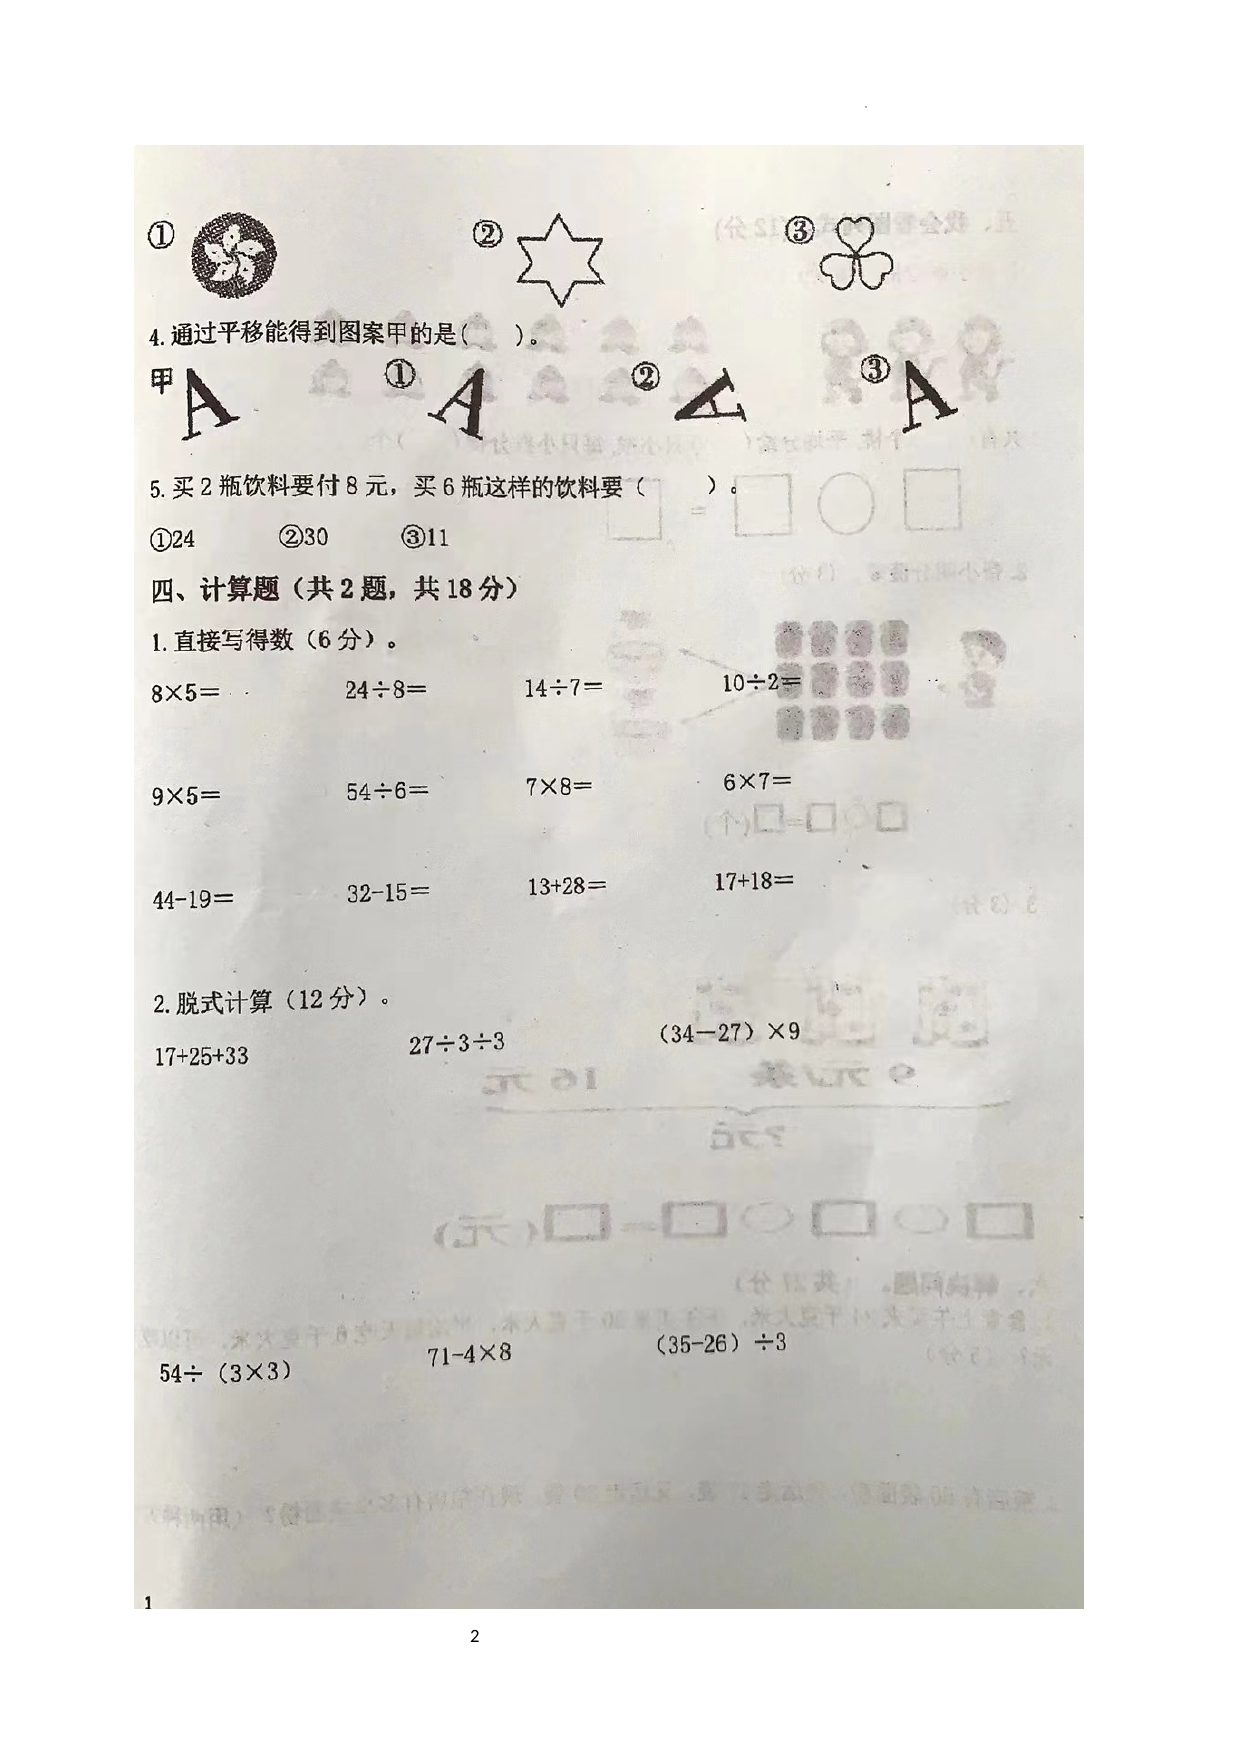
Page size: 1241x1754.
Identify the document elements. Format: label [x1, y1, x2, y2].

picture [134, 145, 1084, 1609]
